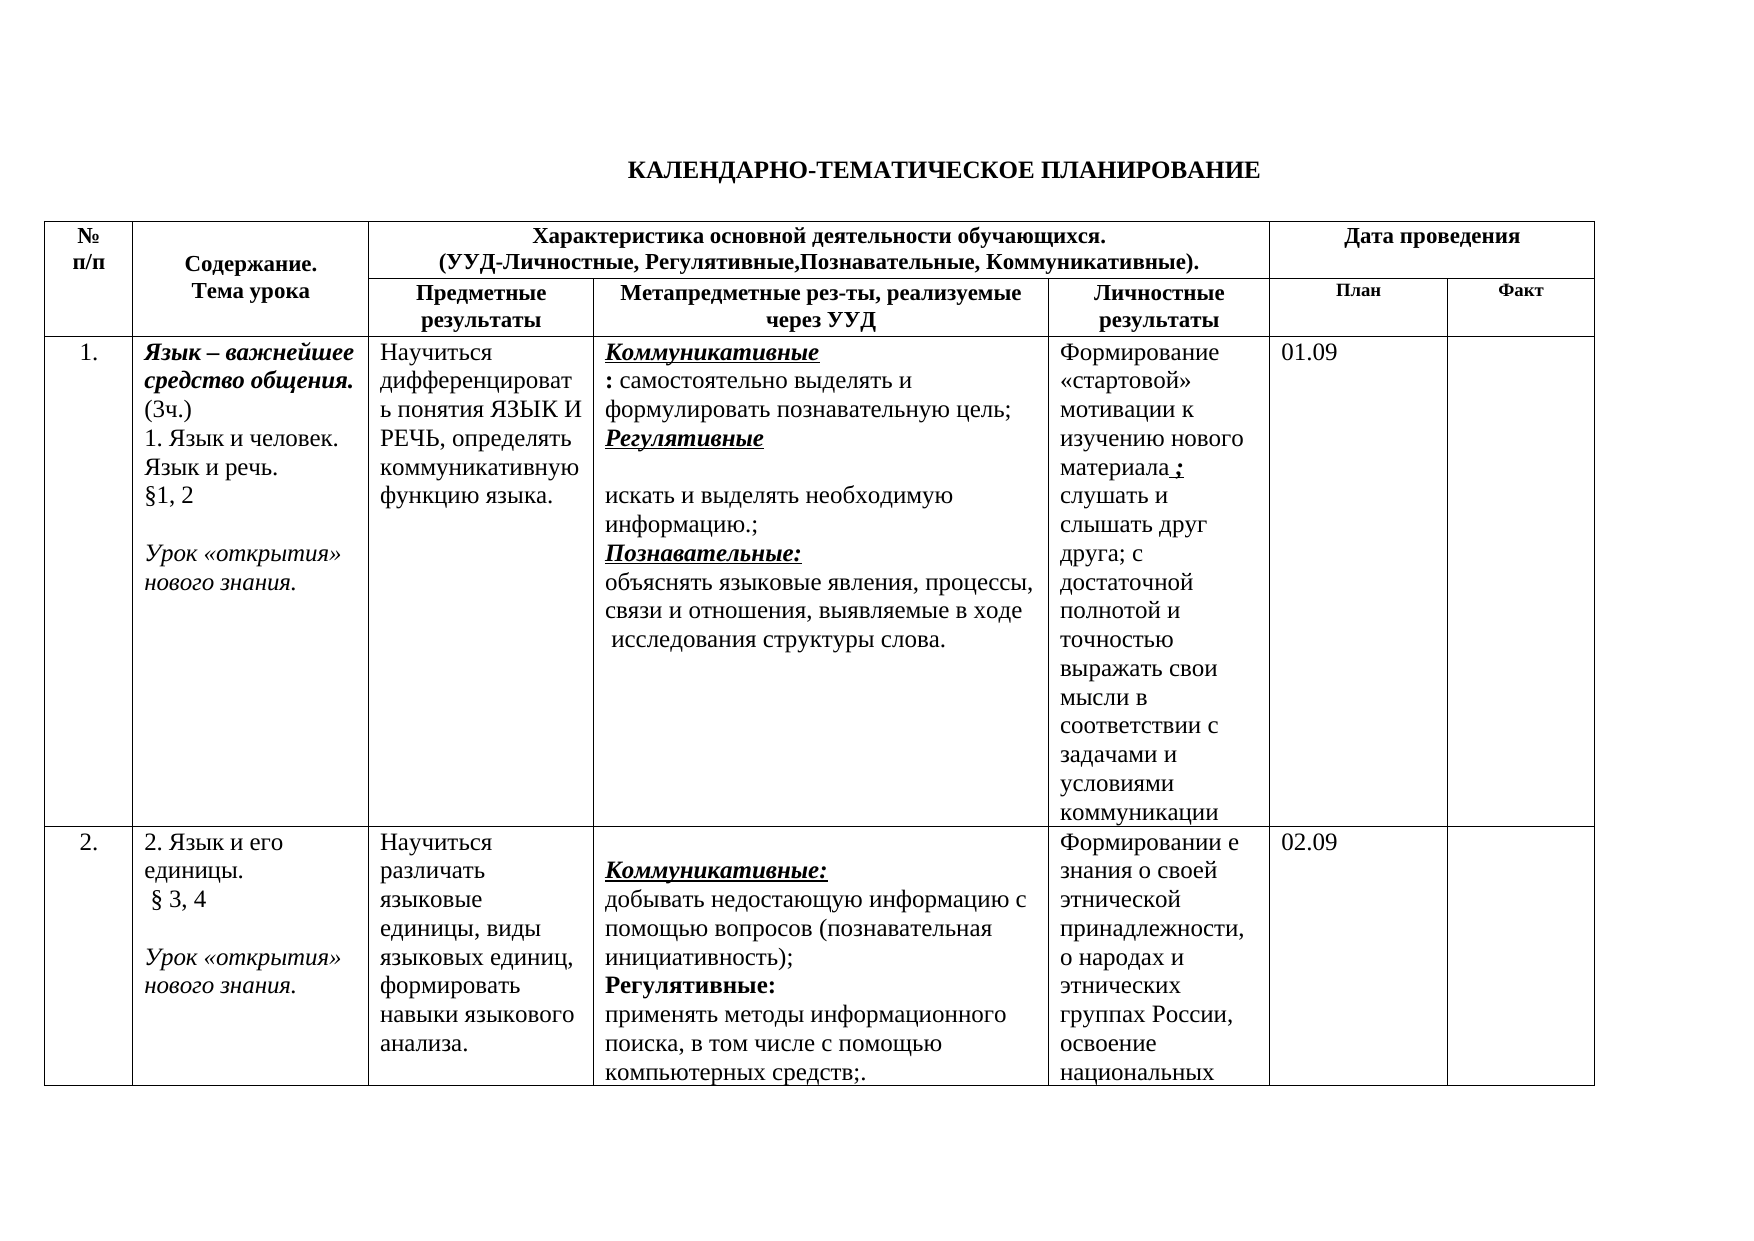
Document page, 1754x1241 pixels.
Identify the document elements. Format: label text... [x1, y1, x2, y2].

table_cell Факт [1448, 279, 1594, 336]
table_cell 1. [45, 337, 132, 826]
table_cell Метапредметные рез-ты, реализуемые через УУД [594, 279, 1048, 336]
text КАЛЕНДАРНО-ТЕМАТИЧЕСКОЕ ПЛАНИРОВАНИЕ [149, 155, 1665, 183]
table_cell Предметные результаты [369, 279, 593, 336]
table_cell 2. [45, 827, 132, 1085]
table_cell 2. Язык и его единицы. § 3, 4 Урок «открытия» нового знания. [133, 827, 368, 1085]
table_cell 02.09 [1270, 827, 1447, 1085]
table_cell Научиться различать языковые единицы, виды языковых единиц, формировать навыки языкового анализа. [369, 827, 593, 1085]
table_header № п/п [45, 222, 132, 336]
table_cell [1448, 827, 1594, 1085]
table_cell [1448, 337, 1594, 826]
table_cell Личностные результаты [1049, 279, 1269, 336]
table_header Дата проведения [1270, 222, 1594, 278]
table_header Характеристика основной деятельности обучающихся. (УУД-Личностные, Регулятивные,Познавательные, Коммуникативные). [369, 222, 1269, 278]
table_header Содержание. Тема урока [133, 222, 368, 336]
table_cell Научиться дифференцировать понятия ЯЗЫК И РЕЧЬ, определять коммуникативную функцию языка. [369, 337, 593, 826]
table_cell Язык – важнейшее средство общения. (3ч.) 1. Язык и человек. Язык и речь. §1, 2 Урок «открытия» нового знания. [133, 337, 368, 826]
table_cell Коммуникативные : самостоятельно выделять и формулировать познавательную цель; Регулятивные искать и выделять необходимую информацию.; Познавательные: объяснять языковые явления, процессы, связи и отношения, выявляемые в ходе исследования структуры слова. [594, 337, 1048, 826]
table_cell Формирование «стартовой» мотивации к изучению нового материала ; слушать и слышать друг друга; с достаточной полнотой и точностью выражать свои мысли в соответствии с задачами и условиями коммуникации [1049, 337, 1269, 826]
table_cell 01.09 [1270, 337, 1447, 826]
table_cell План [1270, 279, 1447, 336]
